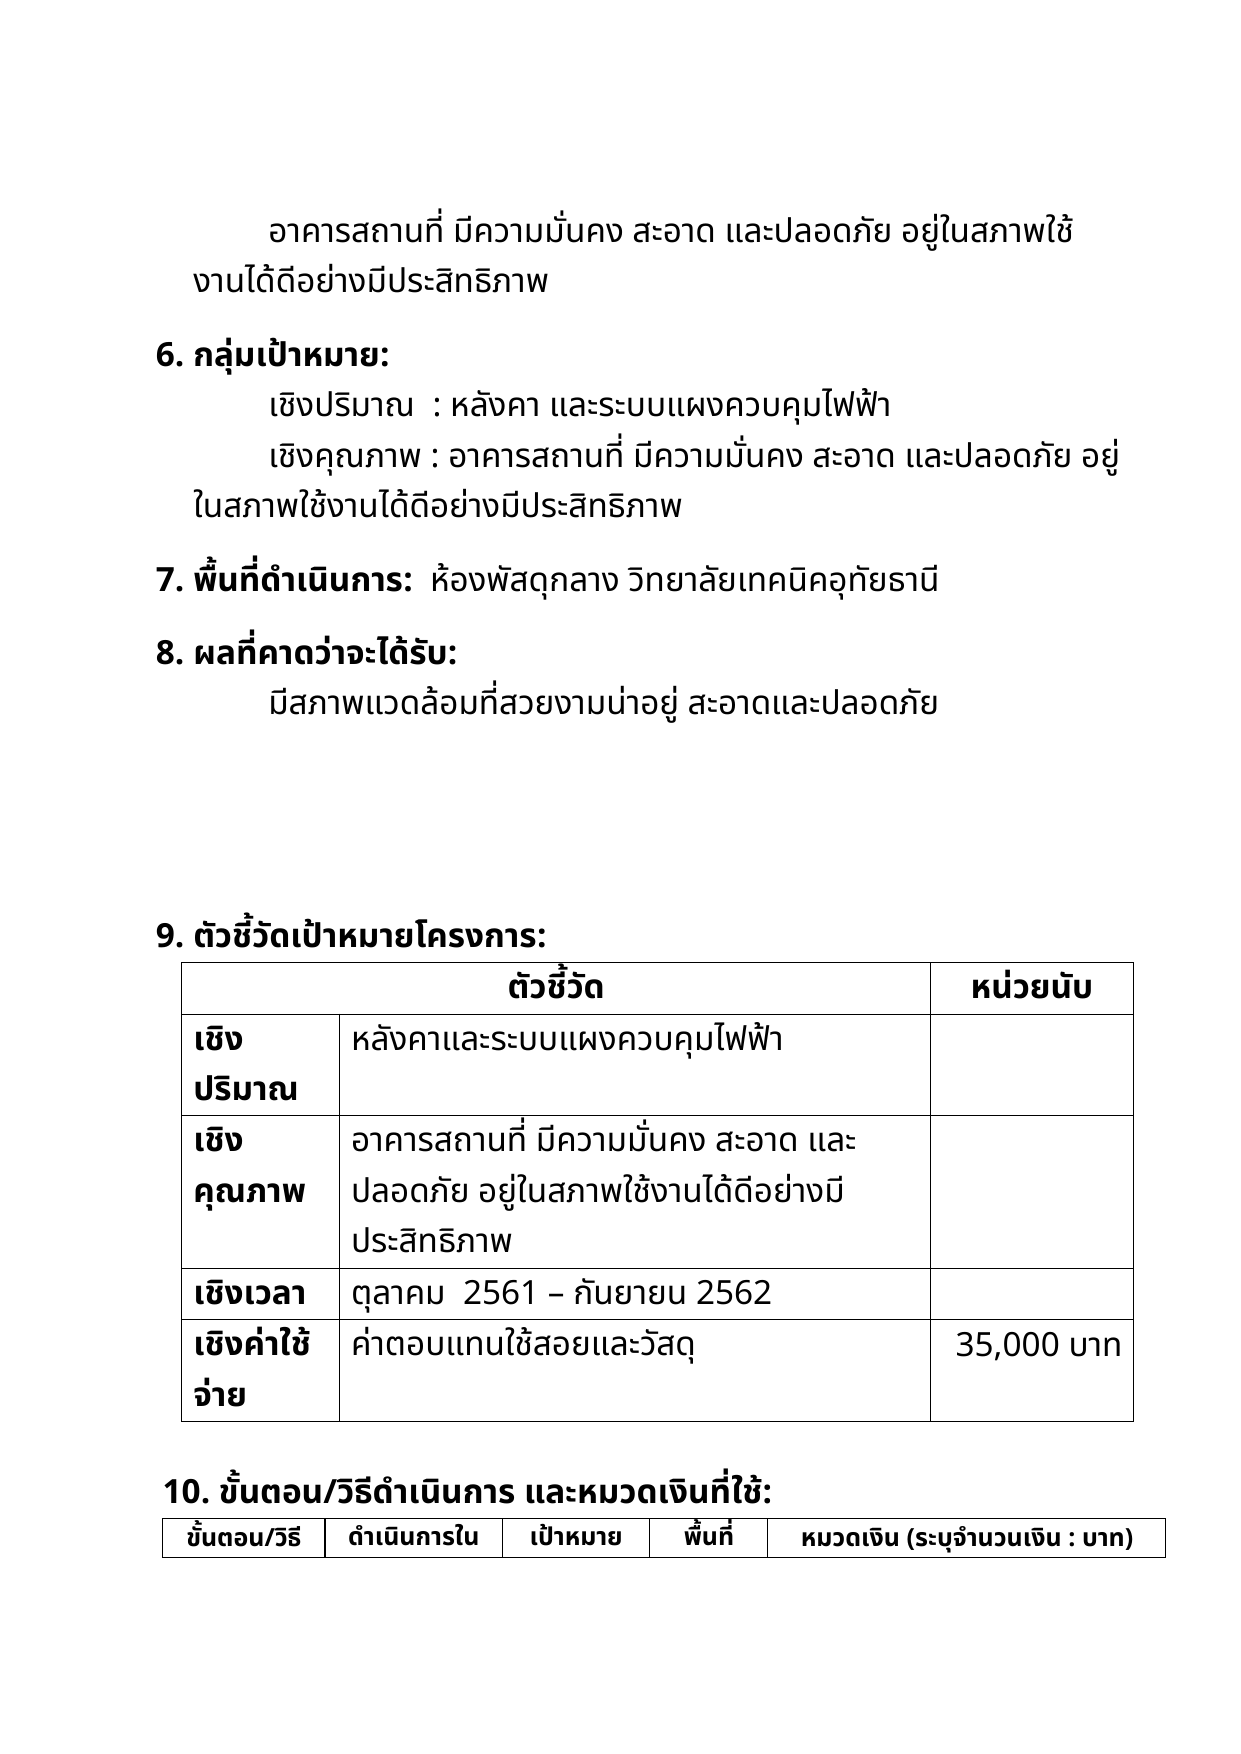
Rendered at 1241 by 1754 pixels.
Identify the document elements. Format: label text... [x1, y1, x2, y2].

list ผลที่คาดว่าจะได้รับ: [156, 629, 1122, 679]
table_cell อาคารสถานที่ มีความมั่นคง สะอาด และปลอดภัย อยู่ในสภาพใช้งานได้ดีอย่างมีประสิทธิภาพ [340, 1116, 930, 1268]
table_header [650, 1519, 767, 1557]
table_header หน่วยนับ [931, 963, 1133, 1013]
table_cell ตุลาคม 2561 – กันยายน 2562 [340, 1269, 930, 1319]
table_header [326, 1519, 502, 1557]
table_cell เชิงเวลา [182, 1269, 339, 1319]
table_cell 35,000 บาท [931, 1320, 1133, 1421]
list มีสภาพแวดล้อมที่สวยงามน่าอยู่ สะอาดและปลอดภัย [193, 679, 1122, 730]
table_cell [931, 1015, 1133, 1115]
table_cell ค่าตอบแทนใช้สอยและวัสดุ [340, 1320, 930, 1421]
table_cell [931, 1269, 1133, 1319]
table_cell เชิงค่าใช้จ่าย [182, 1320, 339, 1421]
table_cell เชิงคุณภาพ [182, 1116, 339, 1268]
list ตัวชี้วัดเป้าหมายโครงการ: [156, 911, 1122, 962]
table_cell [931, 1116, 1133, 1268]
list พื้นที่ดำเนินการ: ห้องพัสดุกลาง วิทยาลัยเทคนิคอุทัยธานี [156, 555, 1122, 606]
table_cell หลังคาและระบบแผงควบคุมไฟฟ้า [340, 1015, 930, 1115]
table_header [503, 1519, 649, 1557]
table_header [768, 1519, 1165, 1557]
table_cell เชิงปริมาณ [182, 1015, 339, 1115]
table_header ตัวชี้วัด [182, 963, 930, 1013]
list อาคารสถานที่ มีความมั่นคง สะอาด และปลอดภัย อยู่ในสภาพใช้งานได้ดีอย่างมีประสิทธิภาพ [193, 207, 1122, 308]
list กลุ่มเป้าหมาย: [156, 330, 1122, 381]
list 10. ขั้นตอน/วิธีดำเนินการ และหมวดเงินที่ใช้: [162, 1468, 1122, 1518]
list เชิงคุณภาพ : อาคารสถานที่ มีความมั่นคง สะอาด และปลอดภัย อยู่ในสภาพใช้งานได้ดีอย่างมีประสิทธิภาพ [193, 432, 1122, 533]
list เชิงปริมาณ : หลังคา และระบบแผงควบคุมไฟฟ้า [193, 381, 1122, 432]
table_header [163, 1519, 324, 1557]
